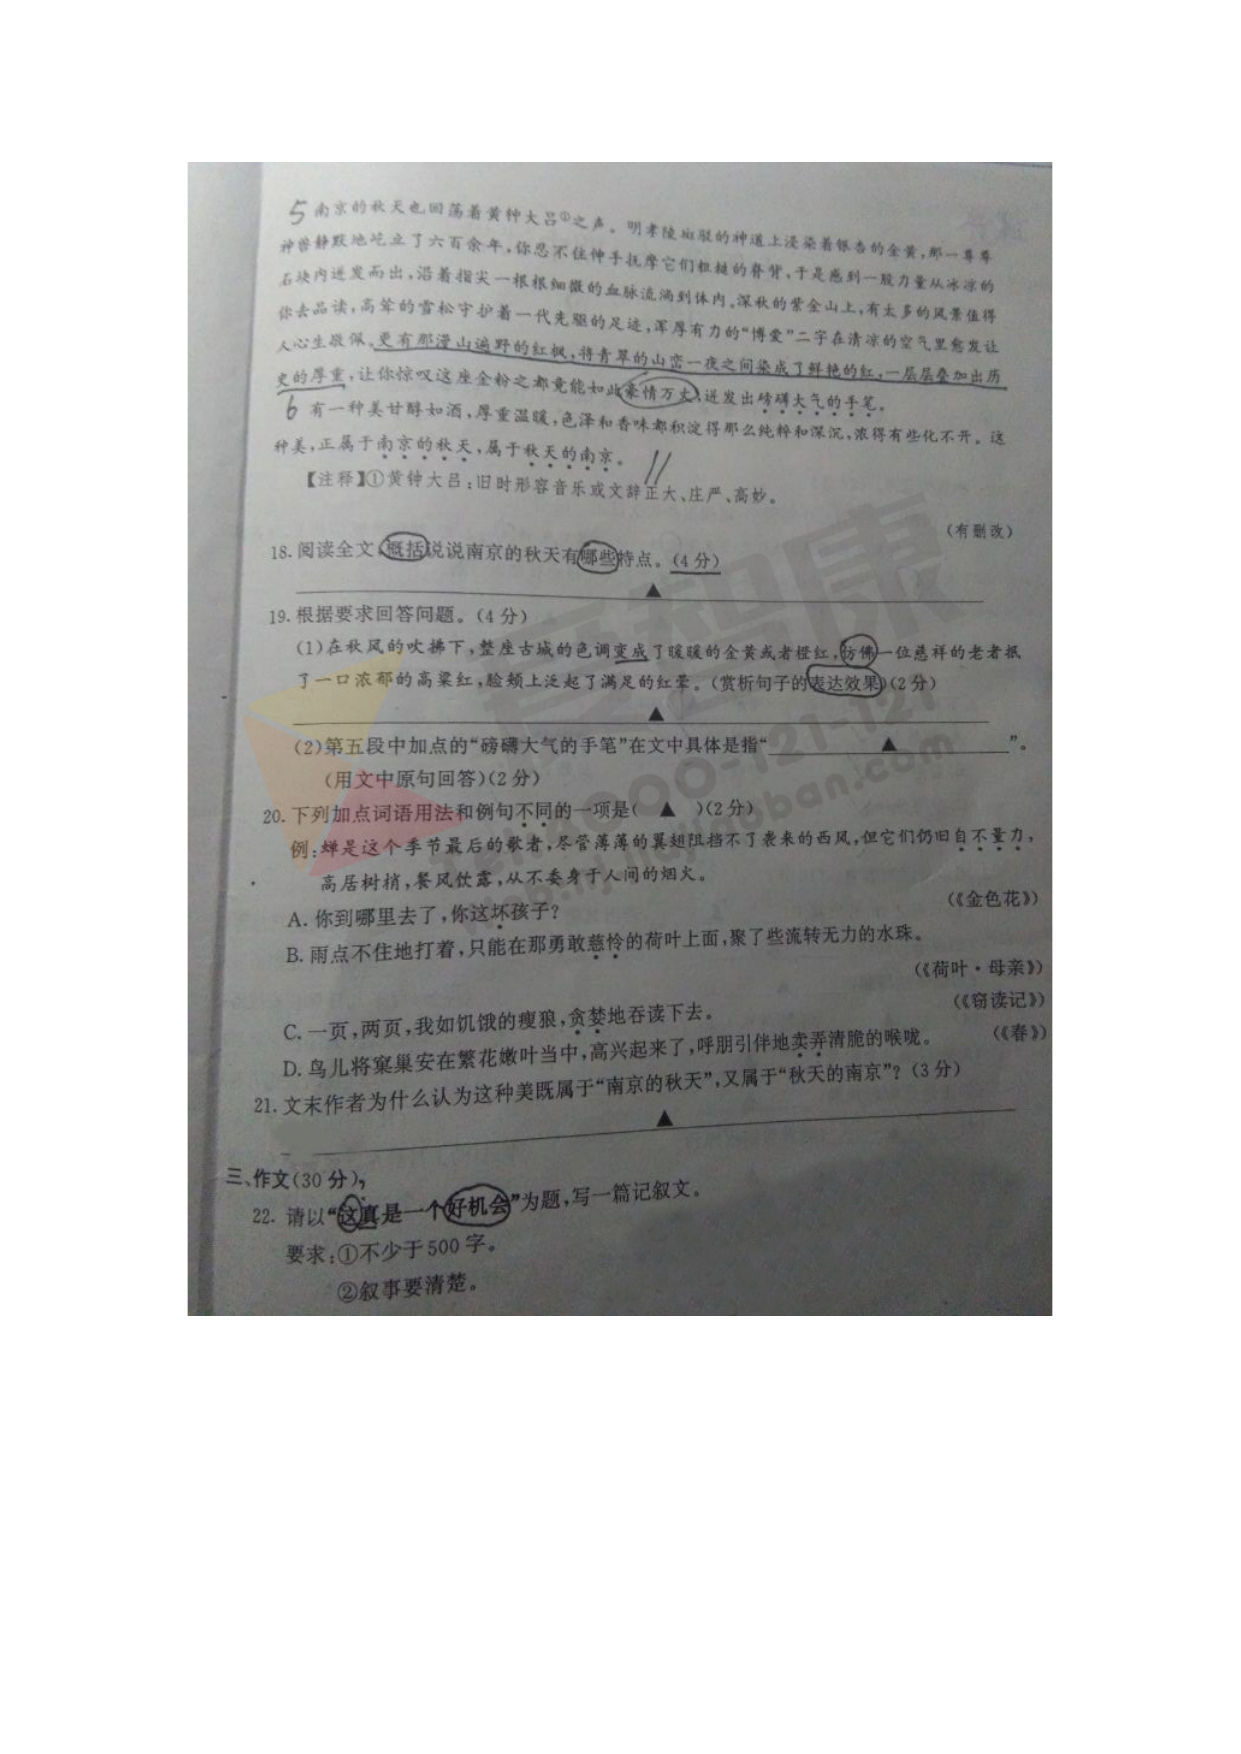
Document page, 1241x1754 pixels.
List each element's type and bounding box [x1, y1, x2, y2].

picture [187, 162, 1053, 1316]
